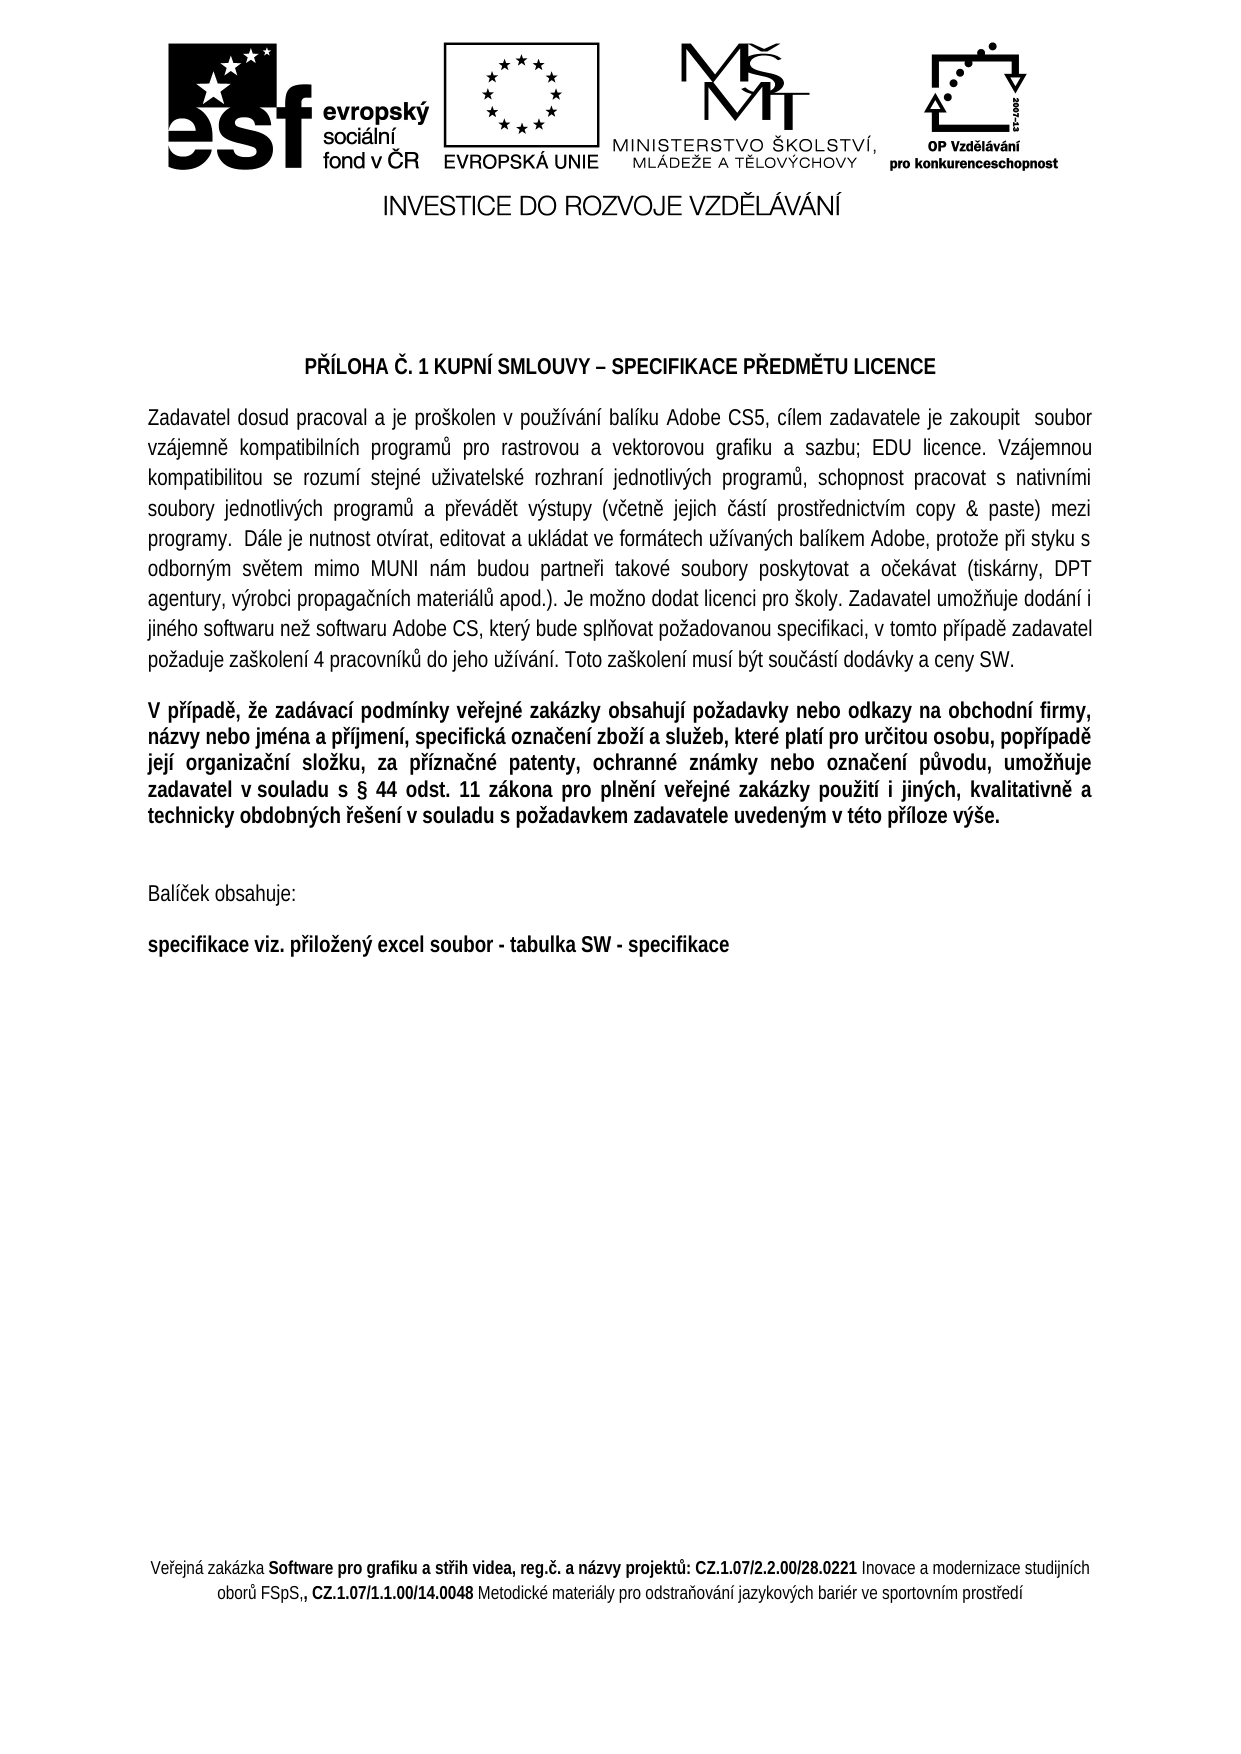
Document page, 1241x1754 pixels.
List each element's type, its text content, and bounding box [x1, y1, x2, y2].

text specifikace viz. přiložený excel soubor - tabulka SW - specifikace [148, 931, 1092, 957]
text Zadavatel dosud pracoval a je proškolen v používání balíku Adobe CS5, cílem zadavatele je zakoupit soubor vzájemně kompatibilních programů pro rastrovou a vektorovou grafiku a sazbu; EDU licence. Vzájemnou kompatibilitou se rozumí stejné uživatelské rozhraní jednotlivých programů, schopnost pracovat s nativními soubory jednotlivých programů a převádět výstupy (včetně jejich částí prostřednictvím copy & paste) mezi programy. Dále je nutnost otvírat, editovat a ukládat ve formátech užívaných balíkem Adobe, protože při styku s odborným světem mimo MUNI nám budou partneři takové soubory poskytovat a očekávat (tiskárny, DPT agentury, výrobci propagačních materiálů apod.). Je možno dodat licenci pro školy. Zadavatel umožňuje dodání i jiného softwaru než softwaru Adobe CS, který bude splňovat požadovanou specifikaci, v tomto případě zadavatel požaduje zaškolení 4 pracovníků do jeho užívání. Toto zaškolení musí být součástí dodávky a ceny SW. [148, 404, 1092, 672]
text PŘÍLOHA Č. 1 KUPNÍ SMLOUVY – sPECIFIKACE PŘEDMĚTU LICENCE [148, 353, 1092, 379]
text Balíček obsahuje: [148, 879, 1092, 906]
picture [121, 3, 1119, 247]
text V případě, že zadávací podmínky veřejné zakázky obsahují požadavky nebo odkazy na obchodní firmy, názvy nebo jména a příjmení, specifická označení zboží a služeb, které platí pro určitou osobu, popřípadě její organizační složku, za příznačné patenty, ochranné známky nebo označení původu, umožňuje zadavatel v souladu s § 44 odst. 11 zákona pro plnění veřejné zakázky použití i jiných, kvalitativně a technicky obdobných řešení v souladu s požadavkem zadavatele uvedeným v této příloze výše. [148, 697, 1092, 828]
